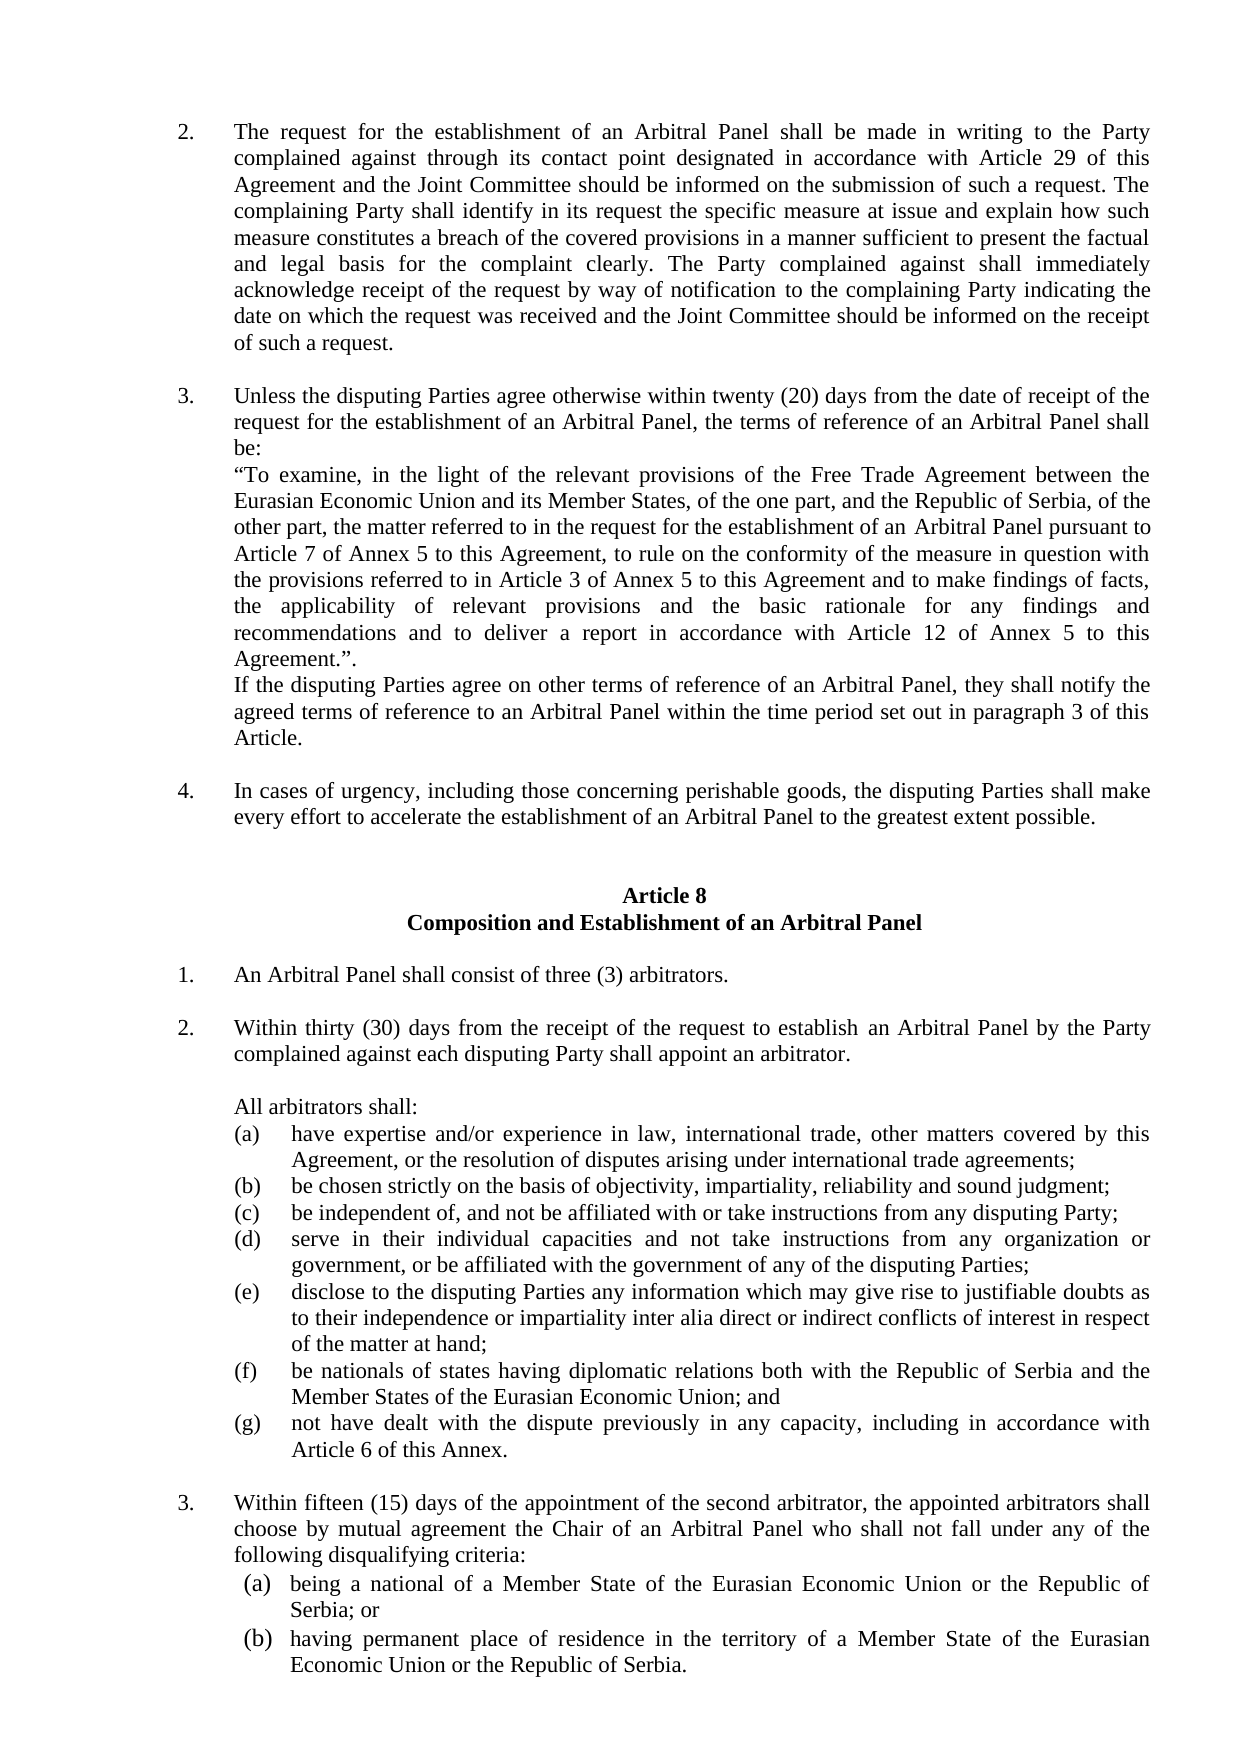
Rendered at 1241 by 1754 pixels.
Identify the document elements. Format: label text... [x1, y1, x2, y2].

text 2. Within thirty (30) days from the receipt of the request to establish an Arbitral Panel by the Party complained against each disputing Party shall appoint an arbitrator. [177, 1014, 1152, 1067]
list be nationals of states having diplomatic relations both with the Republic of Serbia and the Member States of the Eurasian Economic Union; and [234, 1357, 1152, 1409]
list not have dealt with the dispute previously in any capacity, including in accordance with Article 6 of this Annex. [234, 1409, 1152, 1462]
list having permanent place of residence in the territory of a Member State of the Eurasian Economic Union or the Republic of Serbia. [243, 1623, 1152, 1678]
text All arbitrators shall: [177, 1093, 1152, 1119]
list disclose to the disputing Parties any information which may give rise to justifiable doubts as to their independence or impartiality inter alia direct or indirect conflicts of interest in respect of the matter at hand; [234, 1278, 1152, 1357]
list Unless the disputing Parties agree otherwise within twenty (20) days from the date of receipt of the request for the establishment of an Arbitral Panel, the terms of reference of an Arbitral Panel shall be: [177, 382, 1152, 461]
list be chosen strictly on the basis of objectivity, impartiality, reliability and sound judgment; [234, 1172, 1152, 1199]
text 3. Within fifteen (15) days of the appointment of the second arbitrator, the appointed arbitrators shall choose by mutual agreement the Chair of an Arbitral Panel who shall not fall under any of the following disqualifying criteria: [177, 1488, 1152, 1568]
list An Arbitral Panel shall consist of three (3) arbitrators. [177, 961, 1152, 988]
text Composition and Establishment of an Arbitral Panel [177, 909, 1152, 935]
text “To examine, in the light of the relevant provisions of the Free Trade Agreement between the Eurasian Economic Union and its Member States, of the one part, and the Republic of Serbia, of the other part, the matter referred to in the request for the establishment of an Arbitral Panel pursuant to Article 7 of Annex 5 to this Agreement, to rule on the conformity of the measure in question with the provisions referred to in Article 3 of Annex 5 to this Agreement and to make findings of facts, the applicability of relevant provisions and the basic rationale for any findings and recommendations and to deliver a report in accordance with Article 12 of Annex 5 to this Agreement.”. [233, 461, 1152, 672]
list have expertise and/or experience in law, international trade, other matters covered by this Agreement, or the resolution of disputes arising under international trade agreements; [234, 1119, 1152, 1172]
text Article 8 [177, 882, 1152, 909]
list In cases of urgency, including those concerning perishable goods, the disputing Parties shall make every effort to accelerate the establishment of an Arbitral Panel to the greatest extent possible. [177, 777, 1152, 830]
text If the disputing Parties agree on other terms of reference of an Arbitral Panel, they shall notify the agreed terms of reference to an Arbitral Panel within the time period set out in paragraph 3 of this Article. [233, 672, 1152, 751]
list be independent of, and not be affiliated with or take instructions from any disputing Party; [234, 1199, 1152, 1225]
list The request for the establishment of an Arbitral Panel shall be made in writing to the Party complained against through its contact point designated in accordance with Article 29 of this Agreement and the Joint Committee should be informed on the submission of such a request. The complaining Party shall identify in its request the specific measure at issue and explain how such measure constitutes a breach of the covered provisions in a manner sufficient to present the factual and legal basis for the complaint clearly. The Party complained against shall immediately acknowledge receipt of the request by way of notification to the complaining Party indicating the date on which the request was received and the Joint Committee should be informed on the receipt of such a request. [177, 118, 1152, 355]
list serve in their individual capacities and not take instructions from any organization or government, or be affiliated with the government of any of the disputing Parties; [234, 1225, 1152, 1278]
list being a national of a Member State of the Eurasian Economic Union or the Republic of Serbia; or [243, 1568, 1152, 1623]
